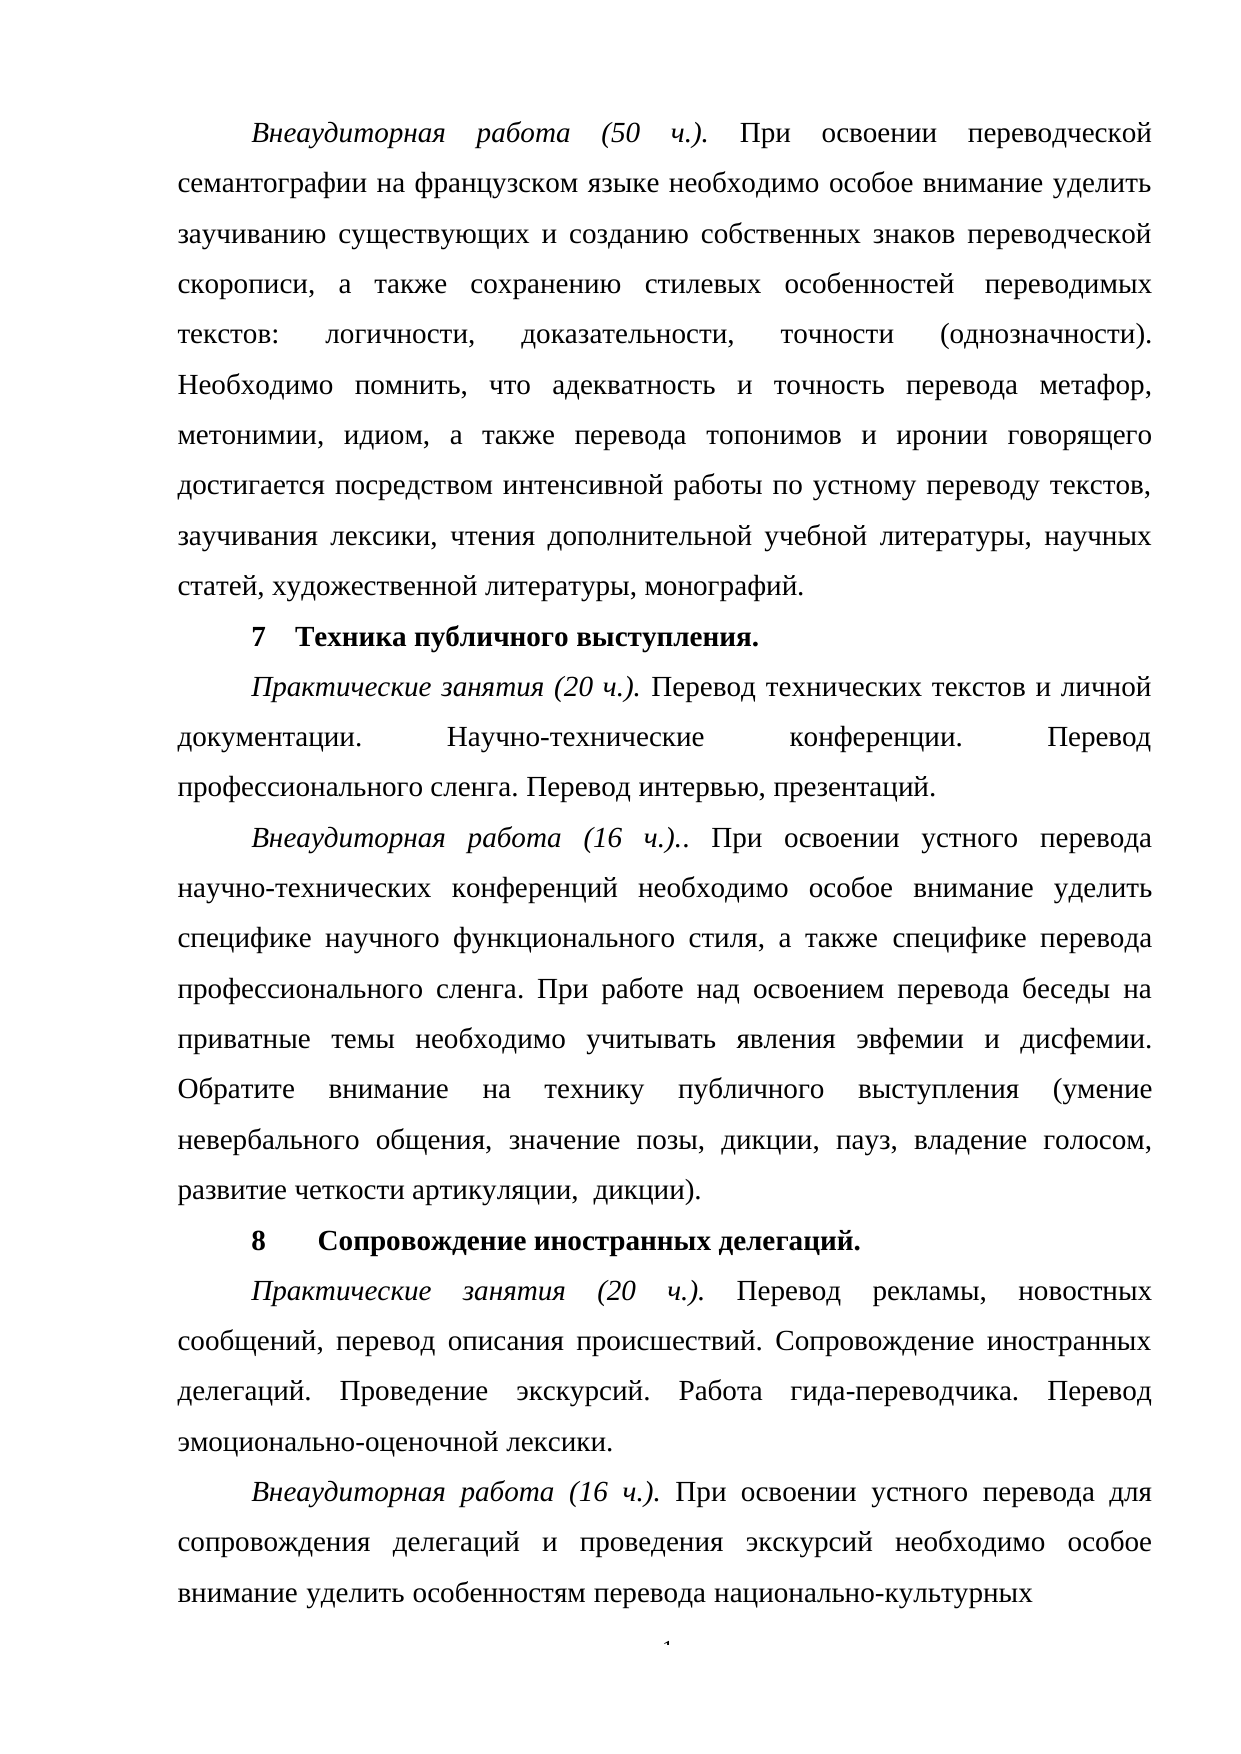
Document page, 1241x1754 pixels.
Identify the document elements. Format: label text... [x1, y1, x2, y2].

text Практические занятия (20 ч.). Перевод рекламы, новостных сообщений, перевод описания происшествий. Сопровождение иностранных делегаций. Проведение экскурсий. Работа гида-переводчика. Перевод эмоционально-оценочной лексики. [177, 1273, 1152, 1457]
text Практические занятия (20 ч.). Перевод технических текстов и личной документации. Научно-технические конференции. Перевод профессионального сленга. Перевод интервью, презентаций. [177, 669, 1152, 803]
text Внеаудиторная работа (50 ч.). При освоении переводческой семантографии на французском языке необходимо особое внимание уделить заучиванию существующих и созданию собственных знаков переводческой скорописи, а также сохранению стилевых особенностей переводимых текстов: логичности, доказательности, точности (однозначности). Необходимо помнить, что адекватность и точность перевода метафор, метонимии, идиом, а также перевода топонимов и иронии говорящего достигается посредством интенсивной работы по устному переводу текстов, заучивания лексики, чтения дополнительной учебной литературы, научных статей, художественной литературы, монографий. [177, 115, 1152, 602]
subtitle Техника публичного выступления. [251, 619, 1176, 653]
text Внеаудиторная работа (16 ч.). При освоении устного перевода для сопровождения делегаций и проведения экскурсий необходимо особое внимание уделить особенностям перевода национально-культурных [177, 1474, 1152, 1608]
subtitle Сопровождение иностранных делегаций. [251, 1223, 1176, 1257]
text Внеаудиторная работа (16 ч.).. При освоении устного перевода научно-технических конференций необходимо особое внимание уделить специфике научного функционального стиля, а также специфике перевода профессионального сленга. При работе над освоением перевода беседы на приватные темы необходимо учитывать явления эвфемии и дисфемии. Обратите внимание на технику публичного выступления (умение невербального общения, значение позы, дикции, пауз, владение голосом, развитие четкости артикуляции, дикции). [177, 820, 1152, 1206]
